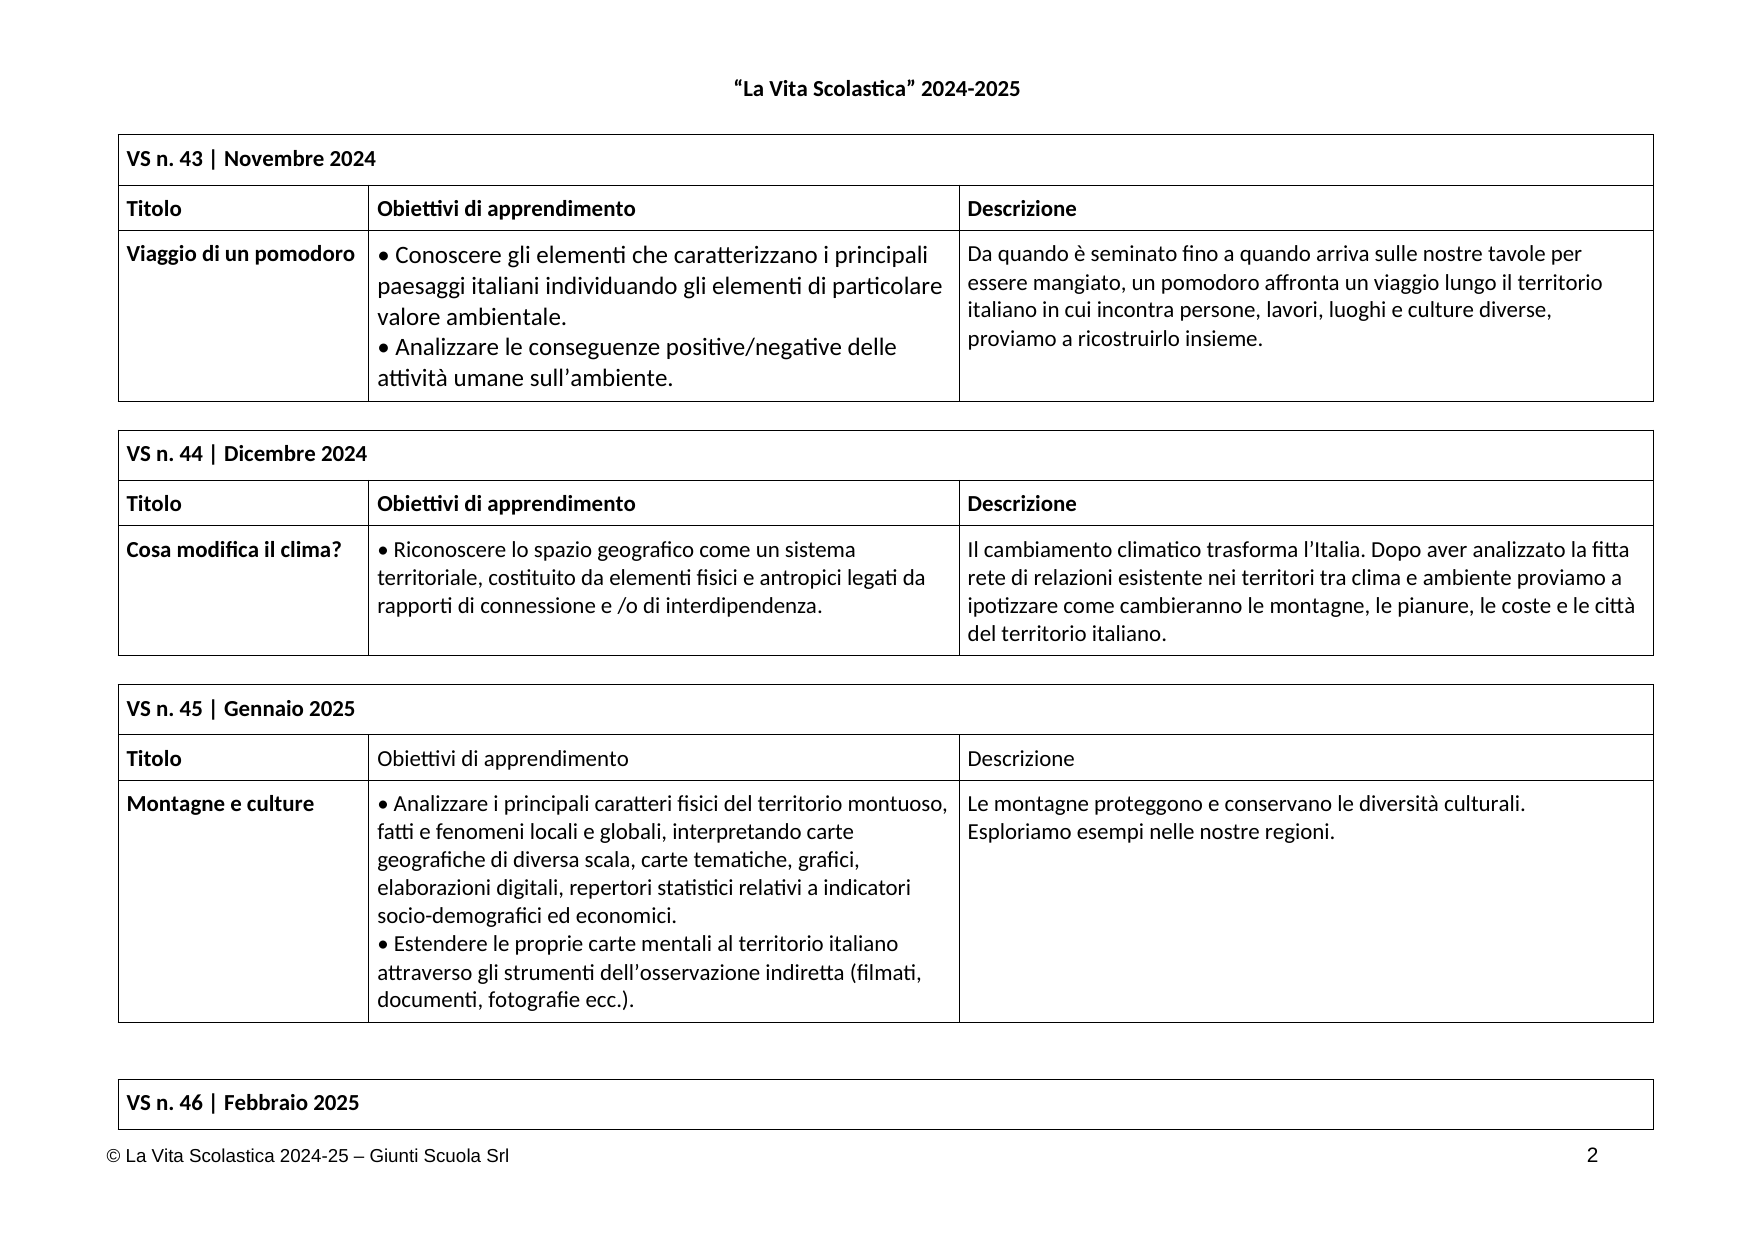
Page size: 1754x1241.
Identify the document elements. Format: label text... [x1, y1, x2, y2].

table_cell Montagne e culture [119, 781, 368, 1022]
table_cell Le montagne proteggono e conservano le diversità culturali. Esploriamo esempi nelle nostre regioni. [960, 781, 1653, 1022]
table_cell Titolo [119, 481, 368, 525]
table_cell Titolo [119, 735, 368, 780]
table_cell Viaggio di un pomodoro [119, 231, 368, 401]
table_header VS n. 45 | Gennaio 2025 [119, 685, 1653, 734]
table_header VS n. 43 | Novembre 2024 [119, 135, 1653, 184]
table_cell Descrizione [960, 481, 1653, 525]
table_cell Il cambiamento climatico trasforma l’Italia. Dopo aver analizzato la fitta rete di relazioni esistente nei territori tra clima e ambiente proviamo a ipotizzare come cambieranno le montagne, le pianure, le coste e le città del territorio italiano. [960, 526, 1653, 655]
table_cell Cosa modifica il clima? [119, 526, 368, 655]
table_cell Obiettivi di apprendimento [369, 481, 959, 525]
table_header VS n. 46 | Febbraio 2025 [119, 1080, 1653, 1129]
table_cell • Analizzare i principali caratteri fisici del territorio montuoso, fatti e fenomeni locali e globali, interpretando carte geografiche di diversa scala, carte tematiche, grafici, elaborazioni digitali, repertori statistici relativi a indicatori socio-demografici ed economici. • Estendere le proprie carte mentali al territorio italiano attraverso gli strumenti dell’osservazione indiretta (filmati, documenti, fotografie ecc.). [369, 781, 959, 1022]
table_cell • Conoscere gli elementi che caratterizzano i principali paesaggi italiani individuando gli elementi di particolare valore ambientale. • Analizzare le conseguenze positive/negative delle attività umane sull’ambiente. [369, 231, 959, 401]
table_cell Descrizione [960, 735, 1653, 780]
table_cell Obiettivi di apprendimento [369, 186, 959, 230]
table_cell Obiettivi di apprendimento [369, 735, 959, 780]
table_cell • Riconoscere lo spazio geografico come un sistema territoriale, costituito da elementi fisici e antropici legati da rapporti di connessione e /o di interdipendenza. [369, 526, 959, 655]
table_cell Titolo [119, 186, 368, 230]
table_header VS n. 44 | Dicembre 2024 [119, 431, 1653, 480]
table_cell Descrizione [960, 186, 1653, 230]
table_cell Da quando è seminato fino a quando arriva sulle nostre tavole per essere mangiato, un pomodoro affronta un viaggio lungo il territorio italiano in cui incontra persone, lavori, luoghi e culture diverse, proviamo a ricostruirlo insieme. [960, 231, 1653, 401]
